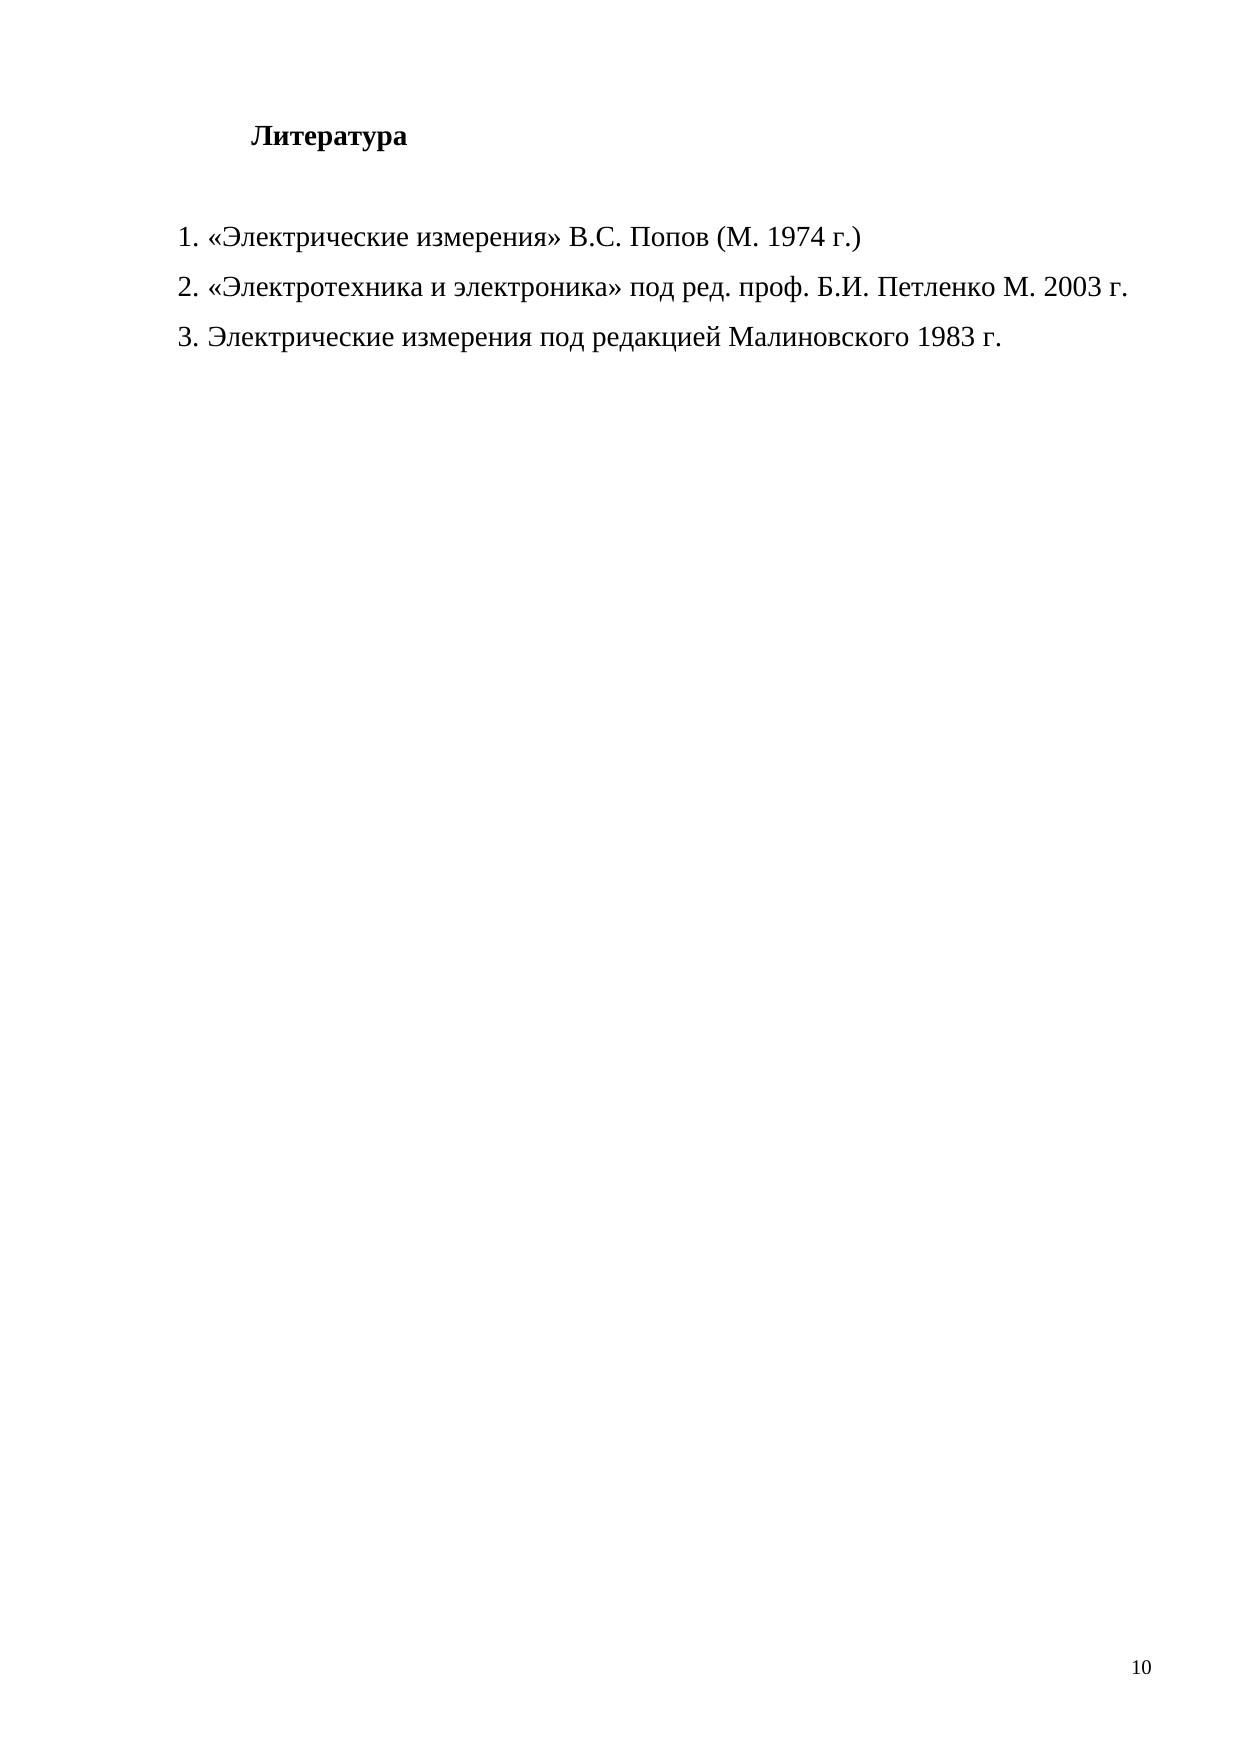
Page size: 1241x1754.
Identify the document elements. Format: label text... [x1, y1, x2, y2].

list Электрические измерения под редакцией Малиновского 1983 г. [177, 319, 1152, 353]
list «Электротехника и электроника» под ред. проф. Б.И. Петленко М. 2003 г. [177, 269, 1152, 303]
text Литература [177, 118, 1152, 152]
list «Электрические измерения» В.С. Попов (М. 1974 г.) [177, 219, 1152, 252]
